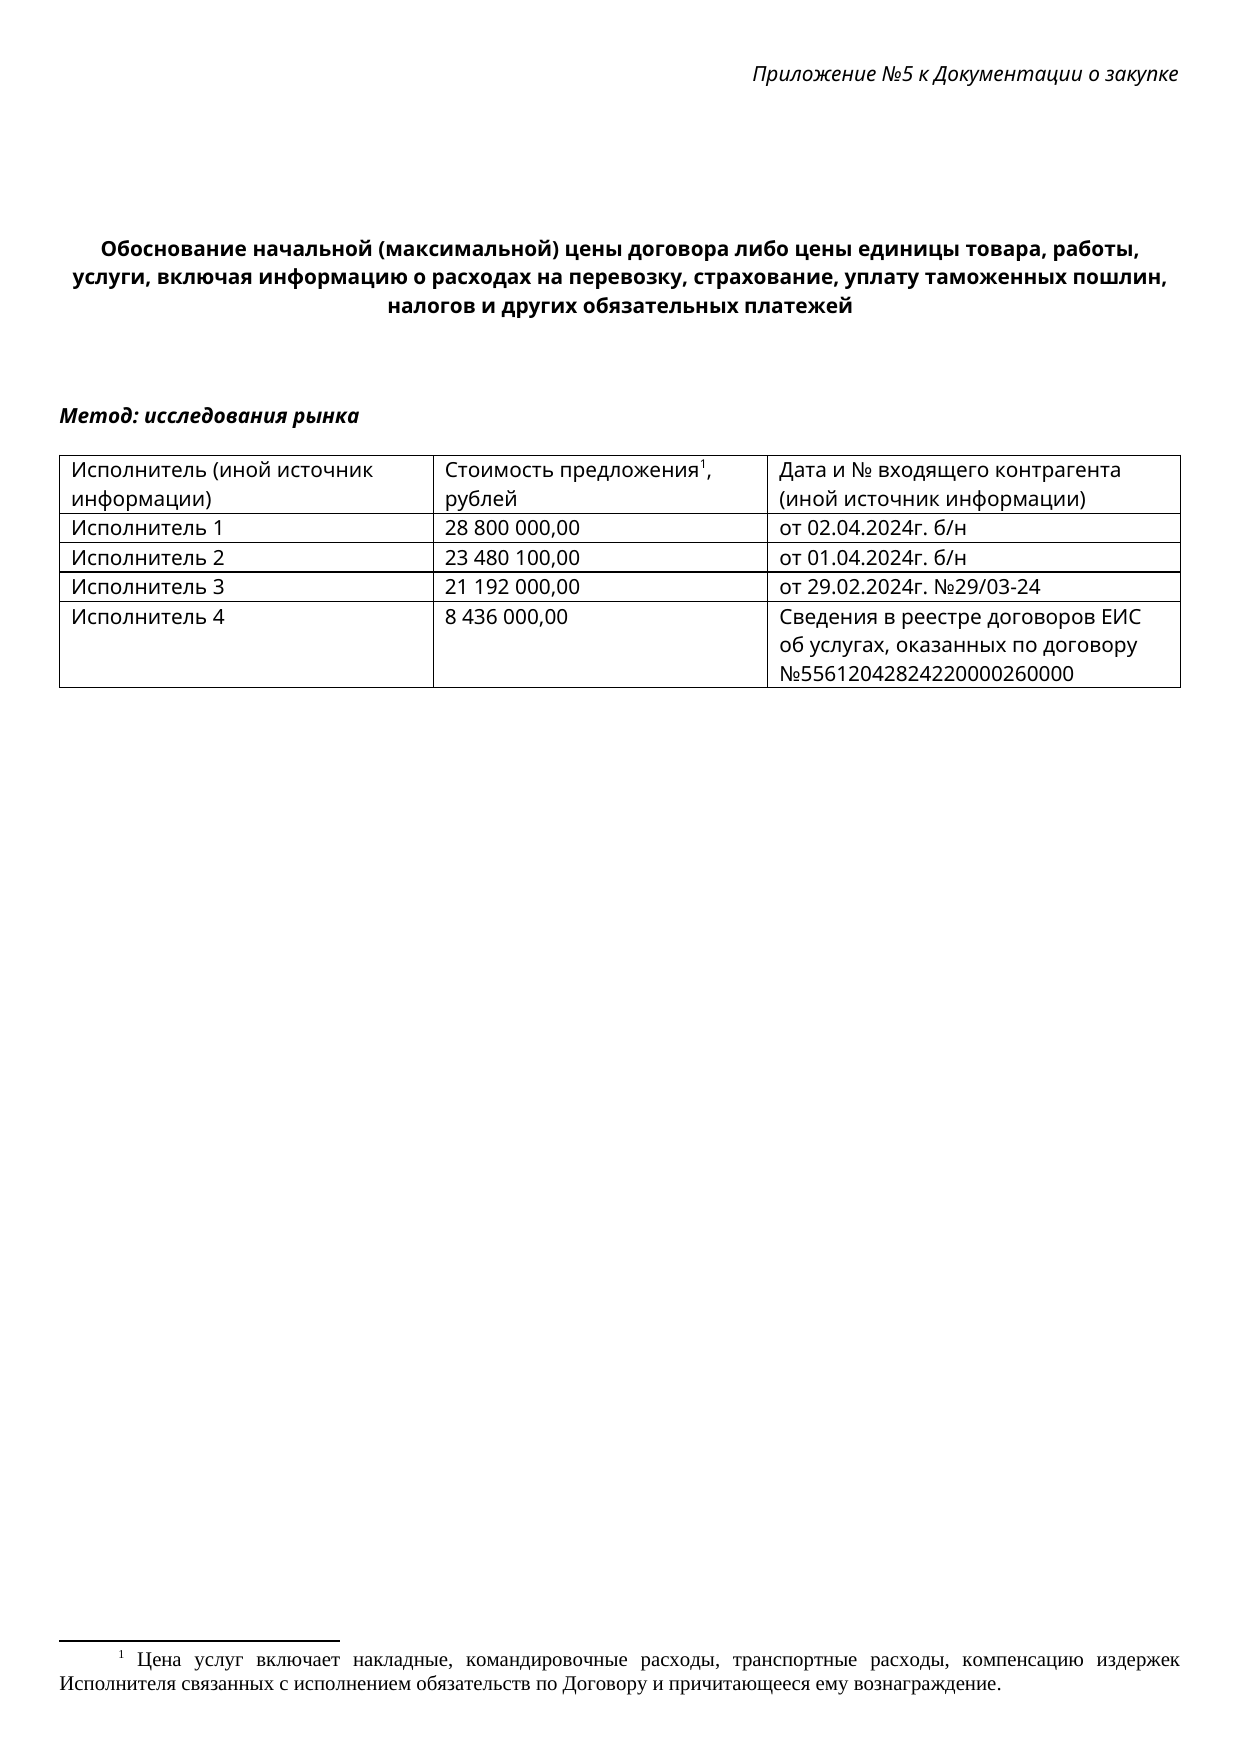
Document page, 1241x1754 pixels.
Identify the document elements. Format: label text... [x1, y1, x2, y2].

table_header Стоимость предложения, рублей [434, 456, 767, 512]
table_cell от 29.02.2024г. №29/03-24 [768, 573, 1180, 601]
table_cell 8 436 000,00 [434, 602, 767, 687]
table_header Дата и № входящего контрагента (иной источник информации) [768, 456, 1180, 512]
table_cell Исполнитель 2 [60, 543, 433, 571]
table_cell Исполнитель 1 [60, 514, 433, 542]
table_cell Исполнитель 3 [60, 573, 433, 601]
table_cell Сведения в реестре договоров ЕИС об услугах, оказанных по договору №55612042824220000260000 [768, 602, 1180, 687]
text Метод: исследования рынка [59, 401, 1181, 429]
table_cell Исполнитель 4 [60, 602, 433, 687]
table_header Исполнитель (иной источник информации) [60, 456, 433, 512]
table_cell 23 480 100,00 [434, 543, 767, 571]
text Обоснование начальной (максимальной) цены договора либо цены единицы товара, работы, услуги, включая информацию о расходах на перевозку, страхование, уплату таможенных пошлин, налогов и других обязательных платежей [59, 234, 1181, 319]
table_cell от 01.04.2024г. б/н [768, 543, 1180, 571]
table_cell от 02.04.2024г. б/н [768, 514, 1180, 542]
table_cell 28 800 000,00 [434, 514, 767, 542]
table_cell 21 192 000,00 [434, 573, 767, 601]
list Приложение №5 к Документации о закупке [134, 59, 1181, 87]
